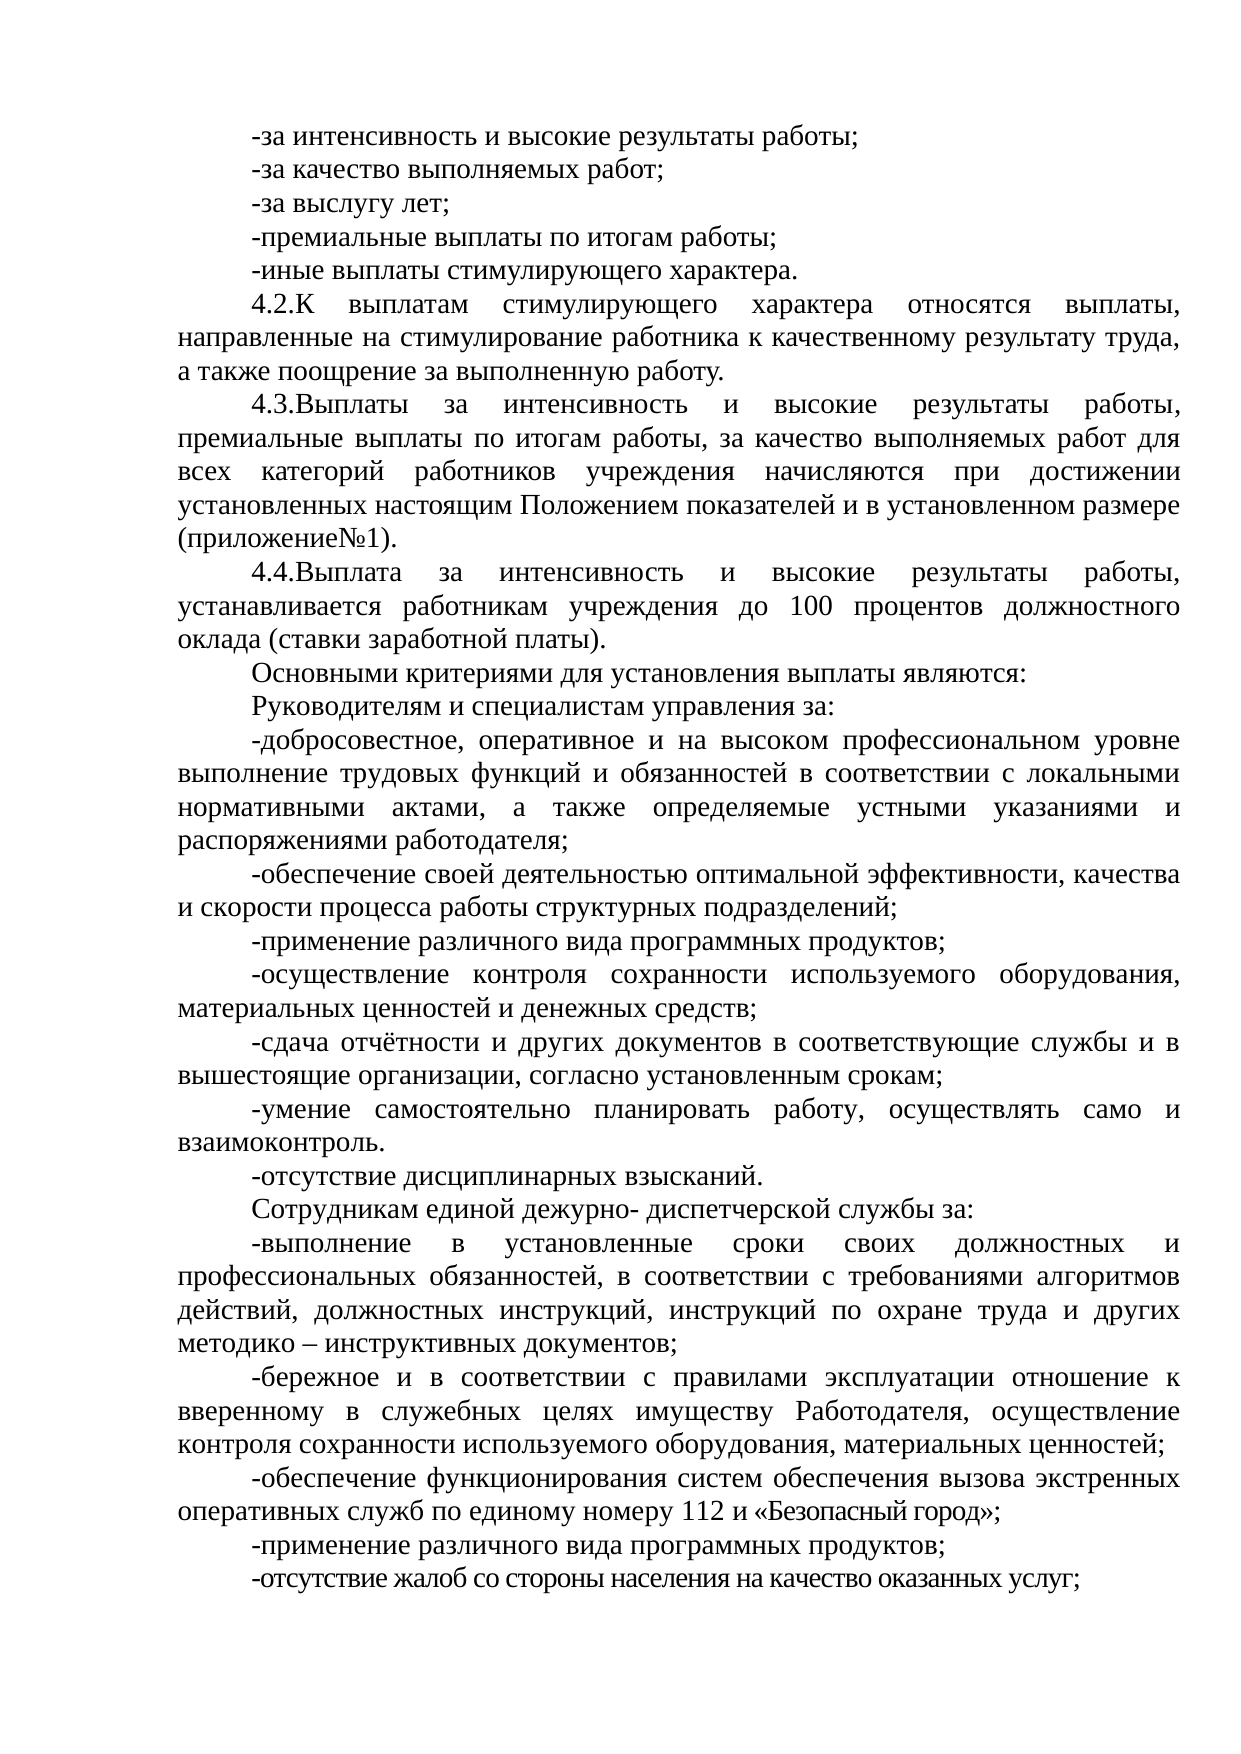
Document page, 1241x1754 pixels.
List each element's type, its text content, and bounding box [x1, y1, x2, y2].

text -осуществление контроля сохранности используемого оборудования, материальных ценностей и денежных средств; [177, 957, 1181, 1024]
text Основными критериями для установления выплаты являются: [177, 655, 1181, 688]
text Руководителям и специалистам управления за: [177, 688, 1181, 722]
text 4.2.К выплатам стимулирующего характера относятся выплаты, направленные на стимулирование работника к качественному результату труда, а также поощрение за выполненную работу. [177, 286, 1181, 386]
text -применение различного вида программных продуктов; [177, 923, 1181, 957]
text -за интенсивность и высокие результаты работы; [177, 118, 1181, 152]
text -отсутствие жалоб со стороны населения на качество оказанных услуг; [177, 1560, 1181, 1594]
text -обеспечение своей деятельностью оптимальной эффективности, качества и скорости процесса работы структурных подразделений; [177, 856, 1181, 923]
text -сдача отчётности и других документов в соответствующие службы и в вышестоящие организации, согласно установленным срокам; [177, 1024, 1181, 1091]
text 4.4.Выплата за интенсивность и высокие результаты работы, устанавливается работникам учреждения до 100 процентов должностного оклада (ставки заработной платы). [177, 554, 1181, 655]
text -иные выплаты стимулирующего характера. [177, 252, 1181, 286]
text 4.3.Выплаты за интенсивность и высокие результаты работы, премиальные выплаты по итогам работы, за качество выполняемых работ для всех категорий работников учреждения начисляются при достижении установленных настоящим Положением показателей и в установленном размере (приложение№1). [177, 386, 1181, 554]
text -за качество выполняемых работ; [177, 152, 1181, 185]
text -обеспечение функционирования систем обеспечения вызова экстренных оперативных служб по единому номеру 112 и «Безопасный город»; [177, 1460, 1181, 1527]
text -отсутствие дисциплинарных взысканий. [177, 1158, 1181, 1191]
text -умение самостоятельно планировать работу, осуществлять само и взаимоконтроль. [177, 1091, 1181, 1158]
text -премиальные выплаты по итогам работы; [177, 219, 1181, 252]
text Сотрудникам единой дежурно- диспетчерской службы за: [177, 1191, 1181, 1225]
text -за выслугу лет; [177, 185, 1181, 219]
text -выполнение в установленные сроки своих должностных и профессиональных обязанностей, в соответствии с требованиями алгоритмов действий, должностных инструкций, инструкций по охране труда и других методико – инструктивных документов; [177, 1225, 1181, 1359]
text -применение различного вида программных продуктов; [177, 1527, 1181, 1560]
text -добросовестное, оперативное и на высоком профессиональном уровне выполнение трудовых функций и обязанностей в соответствии с локальными нормативными актами, а также определяемые устными указаниями и распоряжениями работодателя; [177, 722, 1181, 856]
